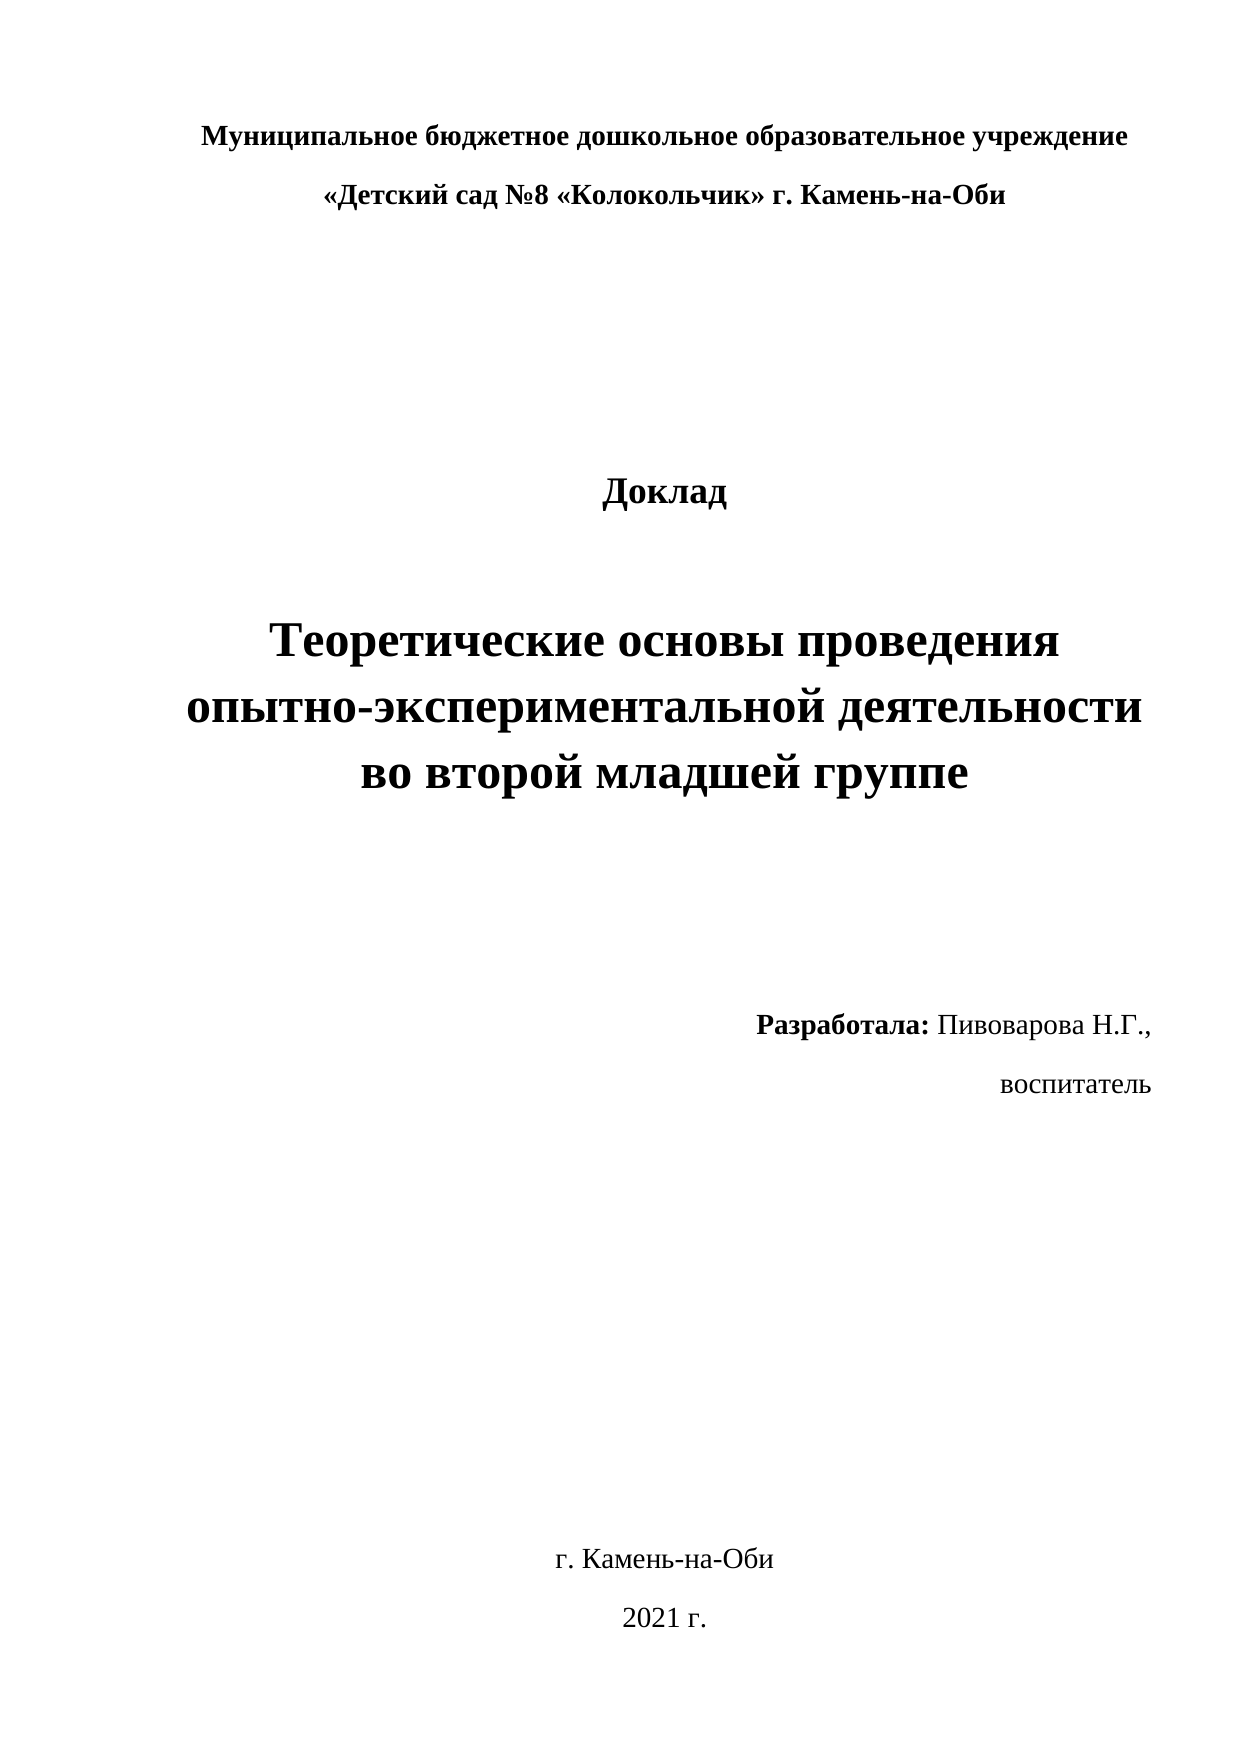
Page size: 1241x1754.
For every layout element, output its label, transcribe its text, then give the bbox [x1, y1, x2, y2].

text воспитатель [177, 1066, 1152, 1100]
text Разработала: Пивоварова Н.Г., [177, 1007, 1152, 1040]
text г. Камень-на-Оби [177, 1541, 1152, 1575]
text Теоретические основы проведения опытно-экспериментальной деятельности во второй младшей группе [177, 610, 1152, 799]
text «Детский сад №8 «Колокольчик» г. Камень-на-Оби [177, 177, 1152, 211]
text 2021 г. [177, 1601, 1152, 1634]
text Муниципальное бюджетное дошкольное образовательное учреждение [177, 118, 1152, 152]
text Доклад [177, 469, 1152, 512]
